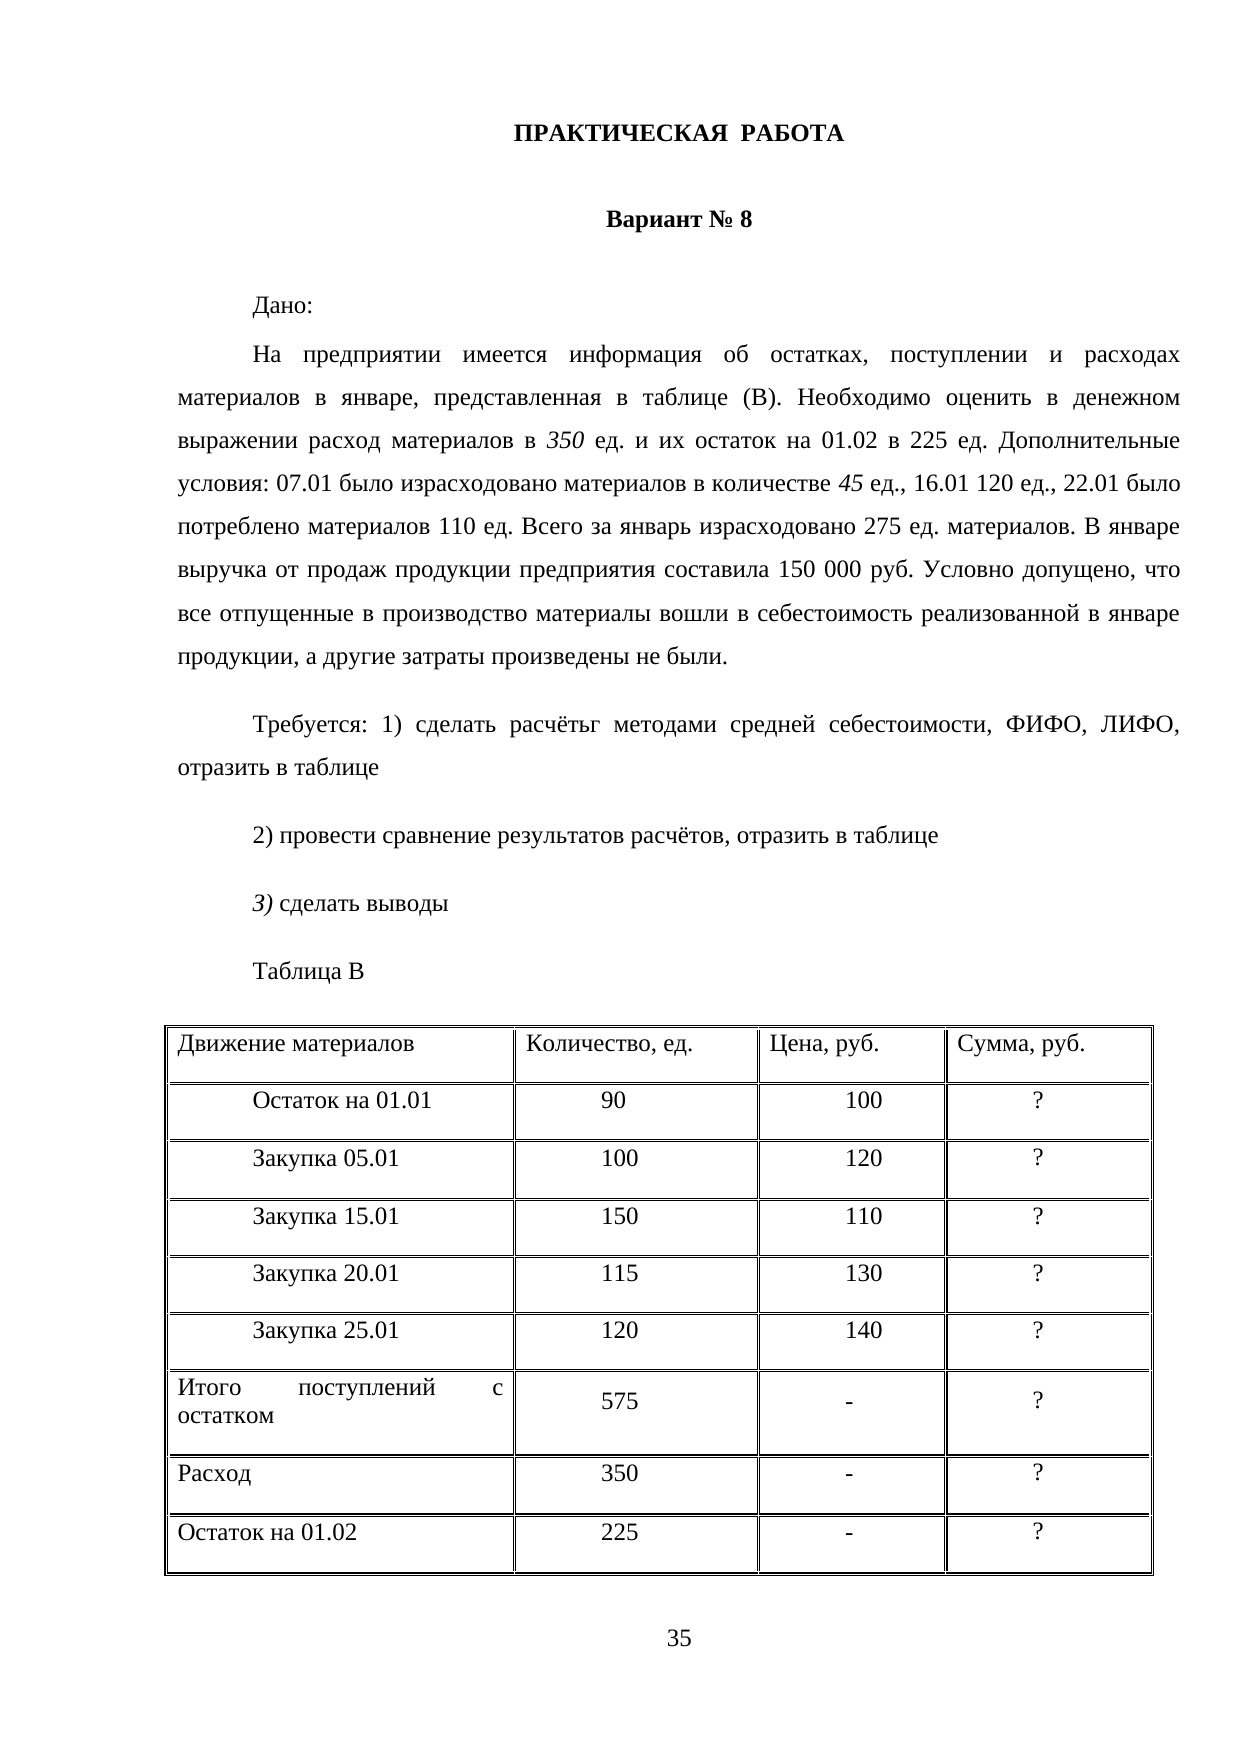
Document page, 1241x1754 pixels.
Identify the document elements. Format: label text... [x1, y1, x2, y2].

table_cell 150 [516, 1201, 757, 1254]
table_cell 350 [516, 1458, 757, 1513]
table_cell 100 [516, 1142, 757, 1197]
table_cell Закупка 05.01 [168, 1139, 513, 1197]
table_cell - [760, 1372, 944, 1454]
table_cell Остаток на 01.02 [168, 1513, 514, 1572]
table_cell 120 [516, 1315, 757, 1368]
table_cell Расход [168, 1454, 513, 1513]
table_cell 115 [516, 1258, 757, 1311]
text З) сделать выводы [177, 888, 1181, 917]
table_cell ? [948, 1255, 1151, 1311]
table_cell ? [948, 1081, 1151, 1138]
table_header Движение материалов [168, 1028, 514, 1081]
table_cell ? [948, 1139, 1151, 1197]
table_cell ? [948, 1369, 1151, 1454]
text Вариант № 8 [177, 204, 1181, 233]
text На предприятии имеется информация об остатках, поступлении и расходах материалов в январе, представленная в таблице (В). Необходимо оценить в денежном выражении расход материалов в 350 ед. и их остаток на 01.02 в 225 ед. Дополнительные условия: 07.01 было израсходовано материалов в количестве 45 ед., 16.01 120 ед., 22.01 было потреблено материалов 110 ед. Всего за январь израсходовано 275 ед. материалов. В январе выручка от продаж продукции предприятия составила 150 000 руб. Условно допущено, что все отпущенные в производство материалы вошли в себестоимость реализованной в январе продукции, а другие затраты произведены не были. [177, 339, 1181, 669]
text ПРАКТИЧЕСКАЯ РАБОТА [177, 118, 1181, 147]
text Дано: [177, 291, 1181, 319]
table_header Сумма, руб. [946, 1028, 1151, 1081]
text Таблица В [177, 956, 1181, 985]
text 2) провести сравнение результатов расчётов, отразить в таблице [177, 820, 1181, 849]
text Требуется: 1) сделать расчётьг методами средней себестоимости, ФИФО, ЛИФО, отразить в таблице [177, 709, 1181, 781]
table_cell Закупка 25.01 [168, 1311, 513, 1368]
table_cell Итого поступлений с остатком [168, 1369, 513, 1454]
table_header Цена, руб. [759, 1026, 946, 1081]
table_cell Закупка 15.01 [168, 1198, 513, 1254]
table_cell 90 [516, 1085, 757, 1138]
table_cell 140 [760, 1315, 944, 1368]
table_cell ? [948, 1311, 1151, 1368]
table_cell Остаток на 01.01 [168, 1081, 513, 1138]
table_cell ? [946, 1513, 1151, 1572]
table_cell - [760, 1458, 944, 1513]
table_cell ? [948, 1454, 1151, 1513]
table_header Количество, ед. [515, 1028, 758, 1081]
table_cell 575 [516, 1372, 757, 1454]
table_cell 120 [760, 1142, 944, 1197]
table_cell 100 [760, 1085, 944, 1138]
table_cell 110 [760, 1201, 944, 1254]
table_cell 130 [760, 1258, 944, 1311]
table_cell 225 [515, 1517, 758, 1572]
table_cell - [759, 1513, 946, 1572]
table_cell Закупка 20.01 [168, 1255, 513, 1311]
table_cell ? [948, 1198, 1151, 1254]
